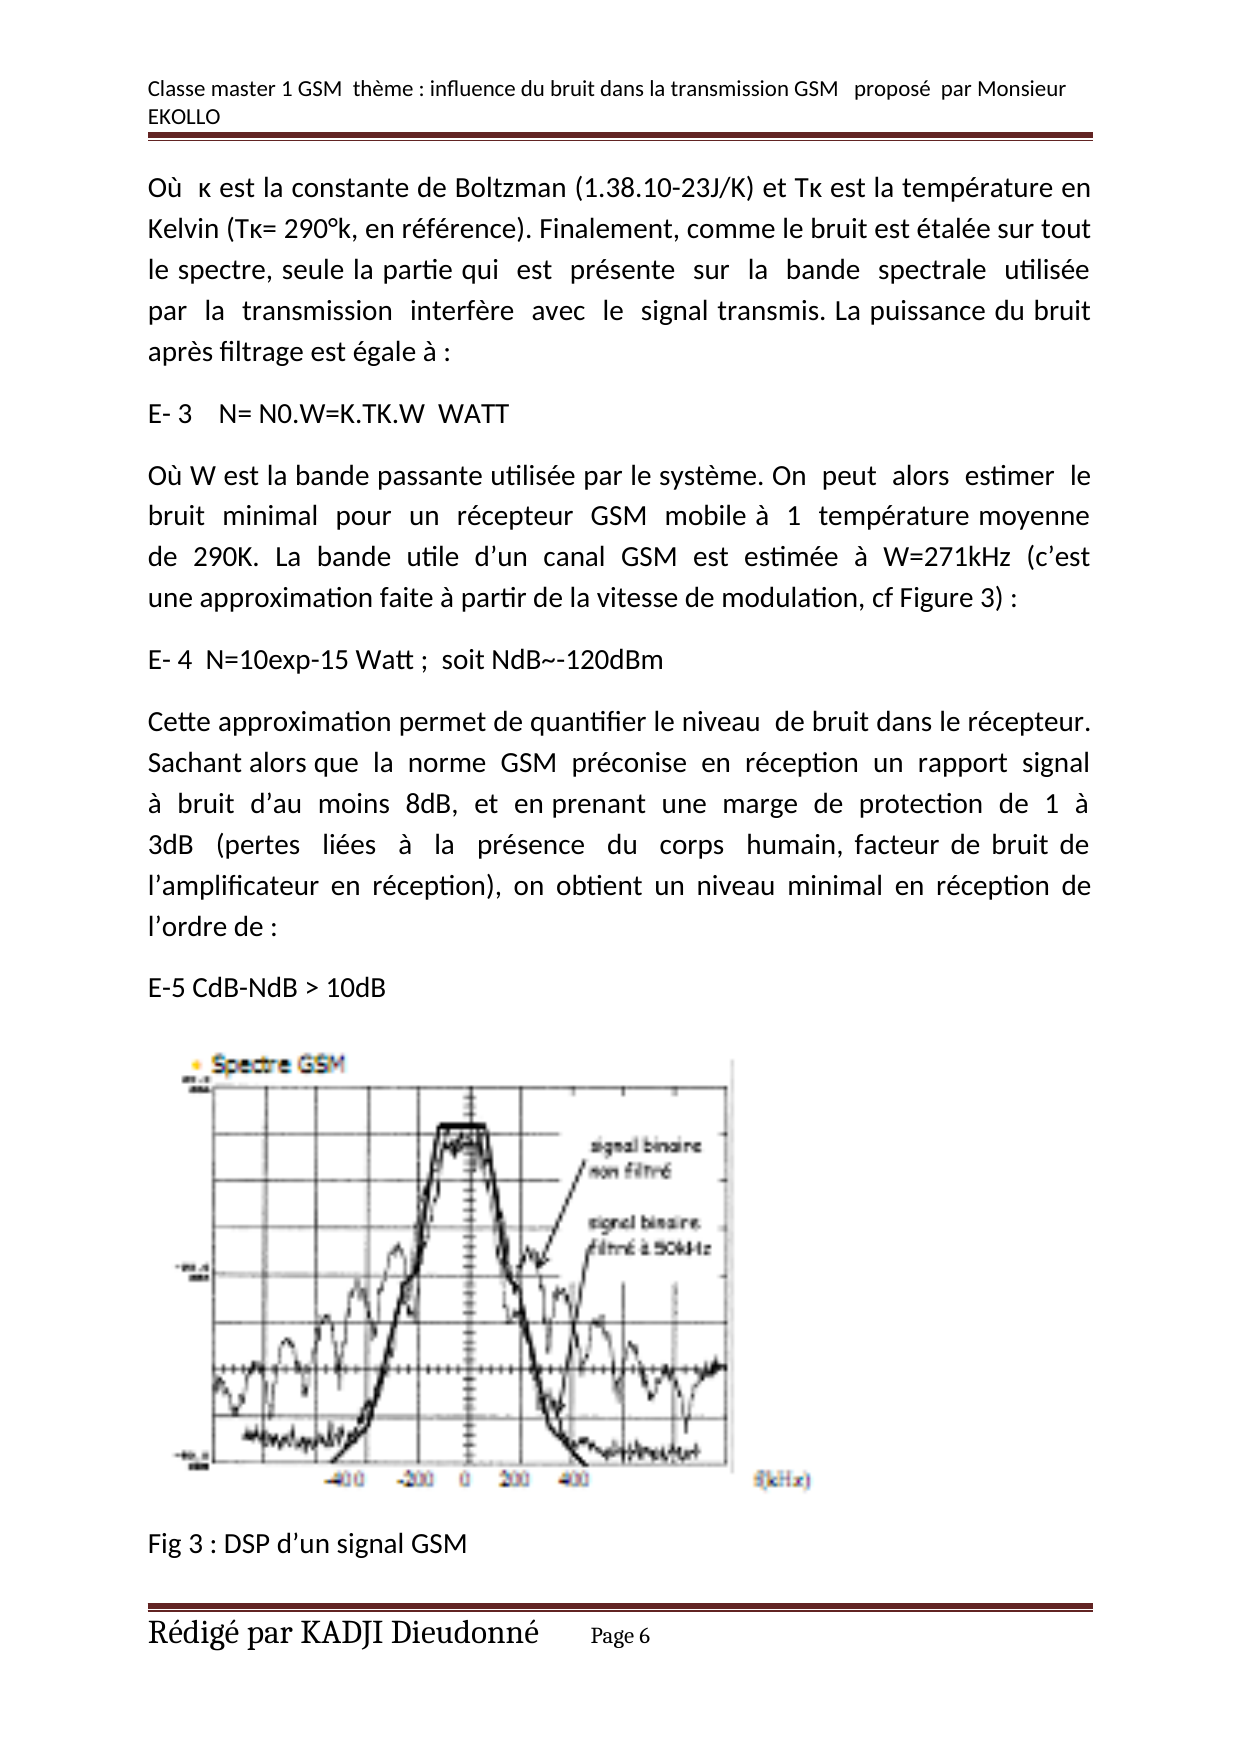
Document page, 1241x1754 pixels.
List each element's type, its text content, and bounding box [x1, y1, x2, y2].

text Cette approximation permet de quantifier le niveau de bruit dans le récepteur. Sachant alors que la norme GSM préconise en réception un rapport signal à bruit d’au moins 8dB, et en prenant une marge de protection de 1 à 3dB (pertes liées à la présence du corps humain, facteur de bruit de l’amplificateur en réception), on obtient un niveau minimal en réception de l’ordre de : [148, 703, 1093, 943]
text E- 3 N= N0.W=K.TK.W WATT [148, 395, 1093, 430]
text Où κ est la constante de Boltzman (1.38.10-23J/K) et Tκ est la température en Kelvin (Tκ= 290°k, en référence). Finalement, comme le bruit est étalée sur tout le spectre, seule la partie qui est présente sur la bande spectrale utilisée par la transmission interfère avec le signal transmis. La puissance du bruit après filtrage est égale à : [148, 169, 1093, 369]
text Où W est la bande passante utilisée par le système. On peut alors estimer le bruit minimal pour un récepteur GSM mobile à 1 température moyenne de 290K. La bande utile d’un canal GSM est estimée à W=271kHz (c’est une approximation faite à partir de la vitesse de modulation, cf Figure 3) : [148, 457, 1093, 615]
text Fig 3 : DSP d’un signal GSM [148, 1525, 1093, 1561]
text E- 4 N=10exp-15 Watt ; soit NdB~-120dBm [148, 641, 1093, 677]
text E-5 CdB-NdB > 10dB [148, 969, 1093, 1005]
picture [147, 1031, 854, 1501]
